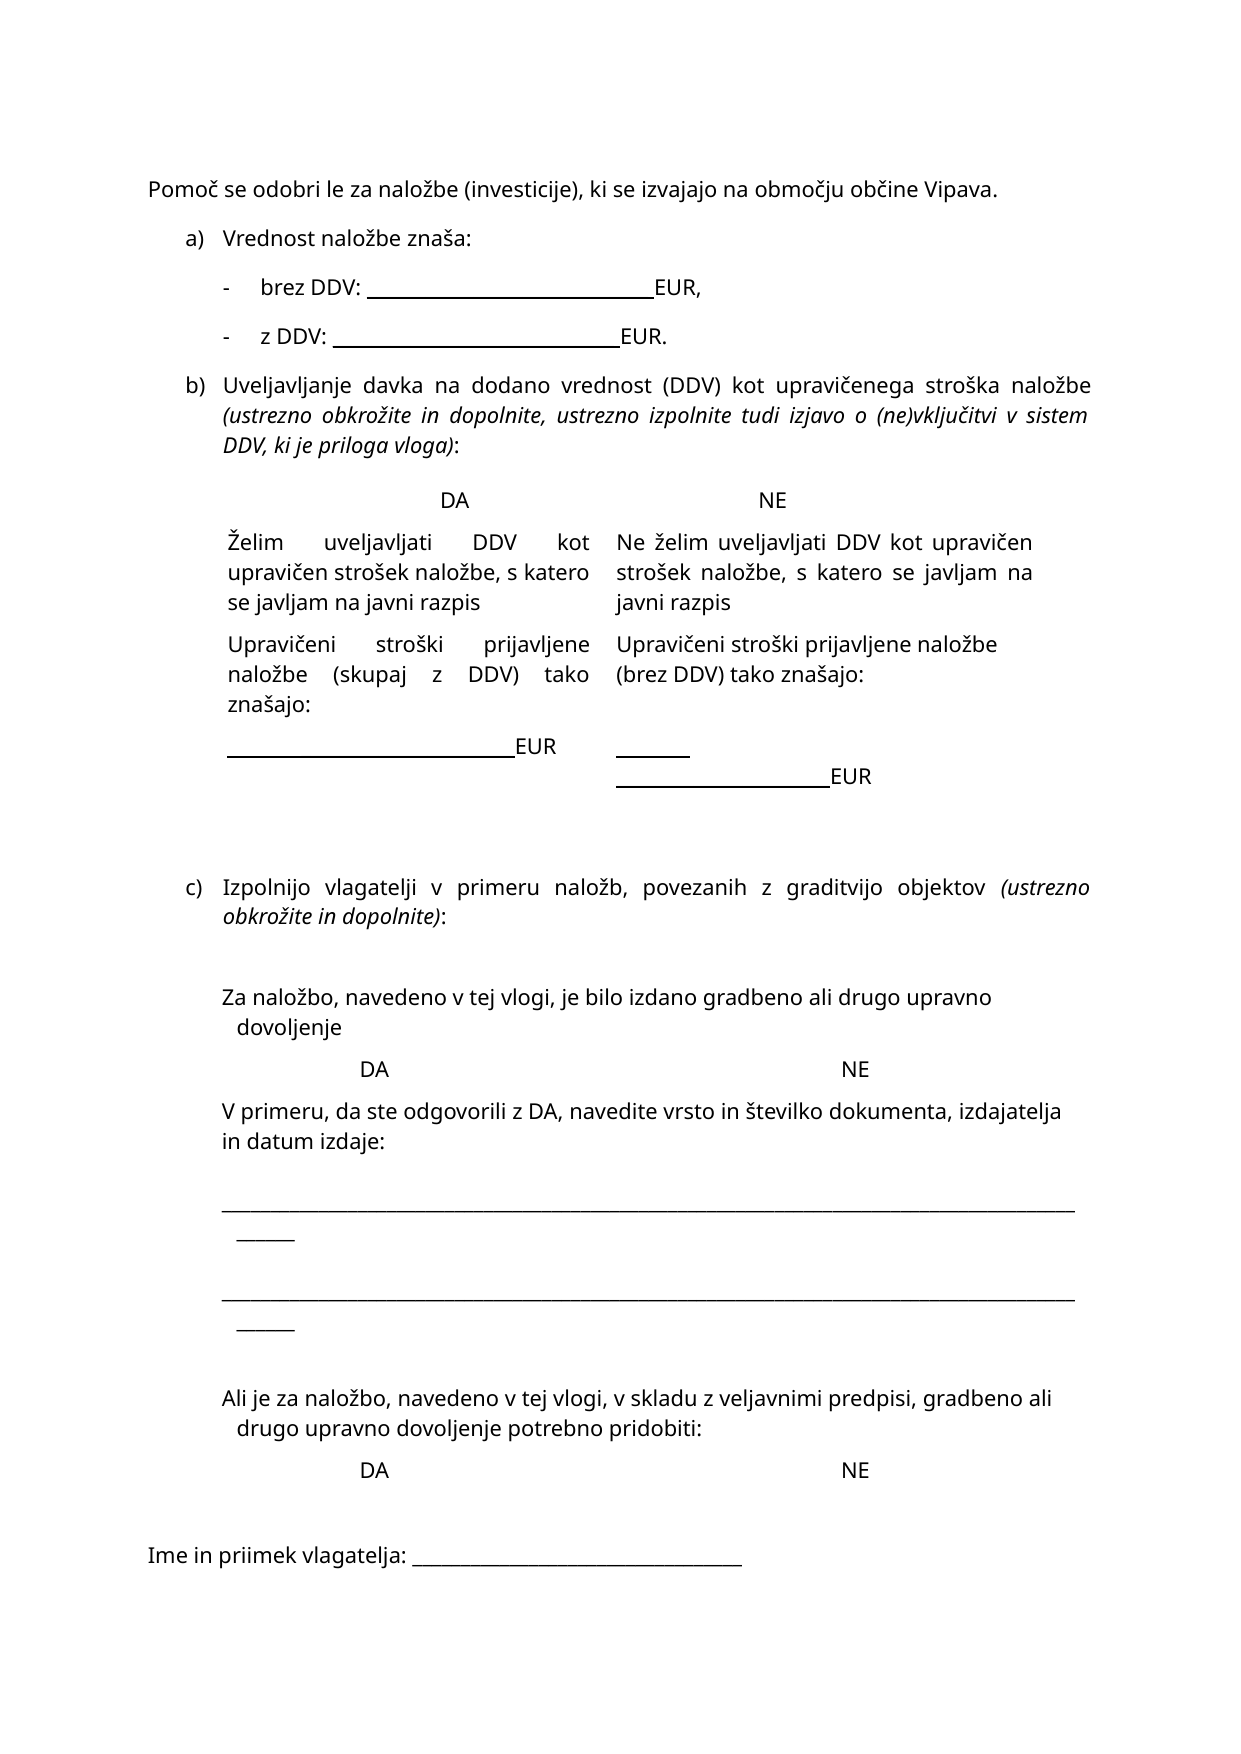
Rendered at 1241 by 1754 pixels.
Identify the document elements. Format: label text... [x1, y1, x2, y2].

list Izpolnijo vlagatelji v primeru naložb, povezanih z graditvijo objektov (ustrezno obkrožite in dopolnite): [185, 872, 1092, 931]
text Ali je za naložbo, navedeno v tej vlogi, v skladu z veljavnimi predpisi, gradbeno ali drugo upravno dovoljenje potrebno pridobiti: [222, 1383, 1078, 1443]
text V primeru, da ste odgovorili z DA, navedite vrsto in številko dokumenta, izdajatelja in datum izdaje: [222, 1096, 1078, 1156]
table_header DA [216, 472, 605, 527]
subtitle DA NE [148, 1054, 992, 1083]
table_header NE [605, 472, 1059, 527]
table_cell Ne želim uveljavljati DDV kot upravičen strošek naložbe, s katero se javljam na javni razpis [605, 527, 1059, 629]
subtitle DA NE [148, 1455, 992, 1485]
text Pomoč se odobri le za naložbe (investicije), ki se izvajajo na območju občine Vipava. [148, 173, 1092, 203]
text ______________________________________________________________________________________________ [222, 1186, 1078, 1245]
text ______________________________________________________________________________________________ [222, 1275, 1078, 1335]
table_cell Upravičeni stroški prijavljene naložbe (brez DDV) tako znašajo: [605, 629, 1059, 731]
text Ime in priimek vlagatelja: __________________________________ [148, 1540, 1092, 1569]
table_cell ______________________EUR [605, 731, 1059, 803]
table_cell Želim uveljavljati DDV kot upravičen strošek naložbe, s katero se javljam na javni razpis [216, 527, 605, 629]
table_cell Upravičeni stroški prijavljene naložbe (skupaj z DDV) tako znašajo: [216, 629, 605, 731]
list Uveljavljanje davka na dodano vrednost (DDV) kot upravičenega stroška naložbe (ustrezno obkrožite in dopolnite, ustrezno izpolnite tudi izjavo o (ne)vključitvi v sistem DDV, ki je priloga vloga): [185, 370, 1092, 459]
text Za naložbo, navedeno v tej vlogi, je bilo izdano gradbeno ali drugo upravno dovoljenje [222, 982, 1078, 1041]
list brez DDV: _____________________________ EUR, [223, 272, 1092, 302]
list z DDV: _____________________________ EUR. [223, 321, 1092, 351]
list Vrednost naložbe znaša: [185, 223, 1092, 252]
table_cell ______________________EUR [216, 731, 605, 803]
